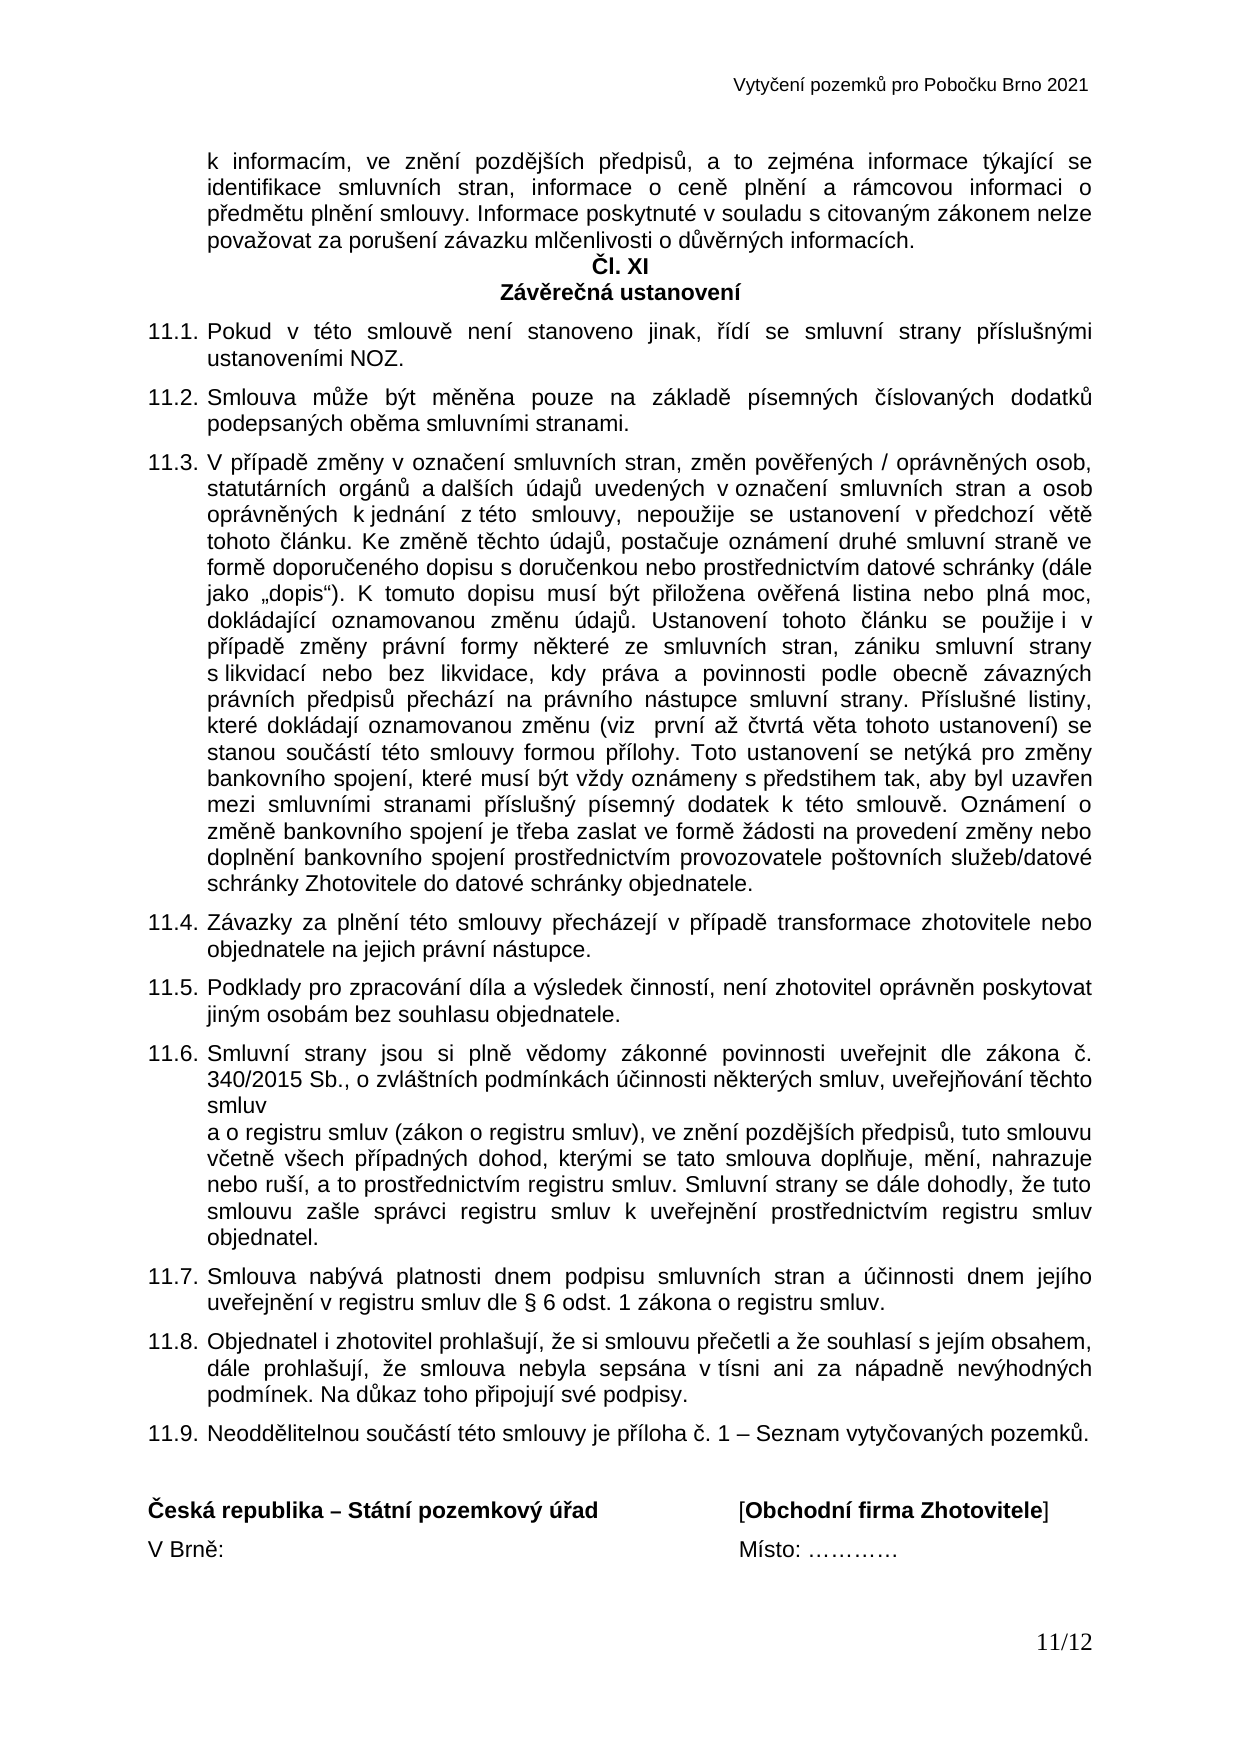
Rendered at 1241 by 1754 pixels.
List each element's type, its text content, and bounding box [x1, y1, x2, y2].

list Závazky za plnění této smlouvy přecházejí v případě transformace zhotovitele nebo objednatele na jejich právní nástupce. [148, 909, 1093, 962]
list Podklady pro zpracování díla a výsledek činností, není zhotovitel oprávněn poskytovat jiným osobám bez souhlasu objednatele. [148, 974, 1093, 1027]
list Neoddělitelnou součástí této smlouvy je příloha č. 1 – Seznam vytyčovaných pozemků. [148, 1420, 1093, 1446]
list Objednatel i zhotovitel prohlašují, že si smlouvu přečetli a že souhlasí s jejím obsahem, dále prohlašují, že smlouva nebyla sepsána v tísni ani za nápadně nevýhodných podmínek. Na důkaz toho připojují své podpisy. [148, 1328, 1093, 1407]
list V případě změny v označení smluvních stran, změn pověřených / oprávněných osob, statutárních orgánů a dalších údajů uvedených v označení smluvních stran a osob oprávněných k jednání z této smlouvy, nepoužije se ustanovení v předchozí větě tohoto článku. Ke změně těchto údajů, postačuje oznámení druhé smluvní straně ve formě doporučeného dopisu s doručenkou nebo prostřednictvím datové schránky (dále jako „dopis“). K tomuto dopisu musí být přiložena ověřená listina nebo plná moc, dokládající oznamovanou změnu údajů. Ustanovení tohoto článku se použije i v případě změny právní formy některé ze smluvních stran, zániku smluvní strany s likvidací nebo bez likvidace, kdy práva a povinnosti podle obecně závazných právních předpisů přechází na právního nástupce smluvní strany. Příslušné listiny, které dokládají oznamovanou změnu (viz první až čtvrtá věta tohoto ustanovení) se stanou součástí této smlouvy formou přílohy. Toto ustanovení se netýká pro změny bankovního spojení, které musí být vždy oznámeny s předstihem tak, aby byl uzavřen mezi smluvními stranami příslušný písemný dodatek k této smlouvě. Oznámení o změně bankovního spojení je třeba zaslat ve formě žádosti na provedení změny nebo doplnění bankovního spojení prostřednictvím provozovatele poštovních služeb/datové schránky Zhotovitele do datové schránky objednatele. [148, 449, 1093, 897]
subtitle Závěrečná ustanovení [148, 279, 1093, 306]
text Česká republika – Státní pozemkový úřad [Obchodní firma Zhotovitele] [148, 1497, 1093, 1524]
list Smlouva může být měněna pouze na základě písemných číslovaných dodatků podepsaných oběma smluvními stranami. [148, 383, 1093, 436]
list Smlouva nabývá platnosti dnem podpisu smluvních stran a účinnosti dnem jejího uveřejnění v registru smluv dle § 6 odst. 1 zákona o registru smluv. [148, 1263, 1093, 1316]
list Pokud v této smlouvě není stanoveno jinak, řídí se smluvní strany příslušnými ustanoveními NOZ. [148, 318, 1093, 371]
text V Brně: Místo: ………… [148, 1536, 1093, 1563]
subtitle Čl. XI [148, 253, 1093, 279]
list Smluvní strany jsou si plně vědomy zákonné povinnosti uveřejnit dle zákona č. 340/2015 Sb., o zvláštních podmínkách účinnosti některých smluv, uveřejňování těchto smluv a o registru smluv (zákon o registru smluv), ve znění pozdějších předpisů, tuto smlouvu včetně všech případných dohod, kterými se tato smlouva doplňuje, mění, nahrazuje nebo ruší, a to prostřednictvím registru smluv. Smluvní strany se dále dohodly, že tuto smlouvu zašle správci registru smluv k uveřejnění prostřednictvím registru smluv objednatel. [148, 1039, 1093, 1250]
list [148, 148, 1093, 253]
